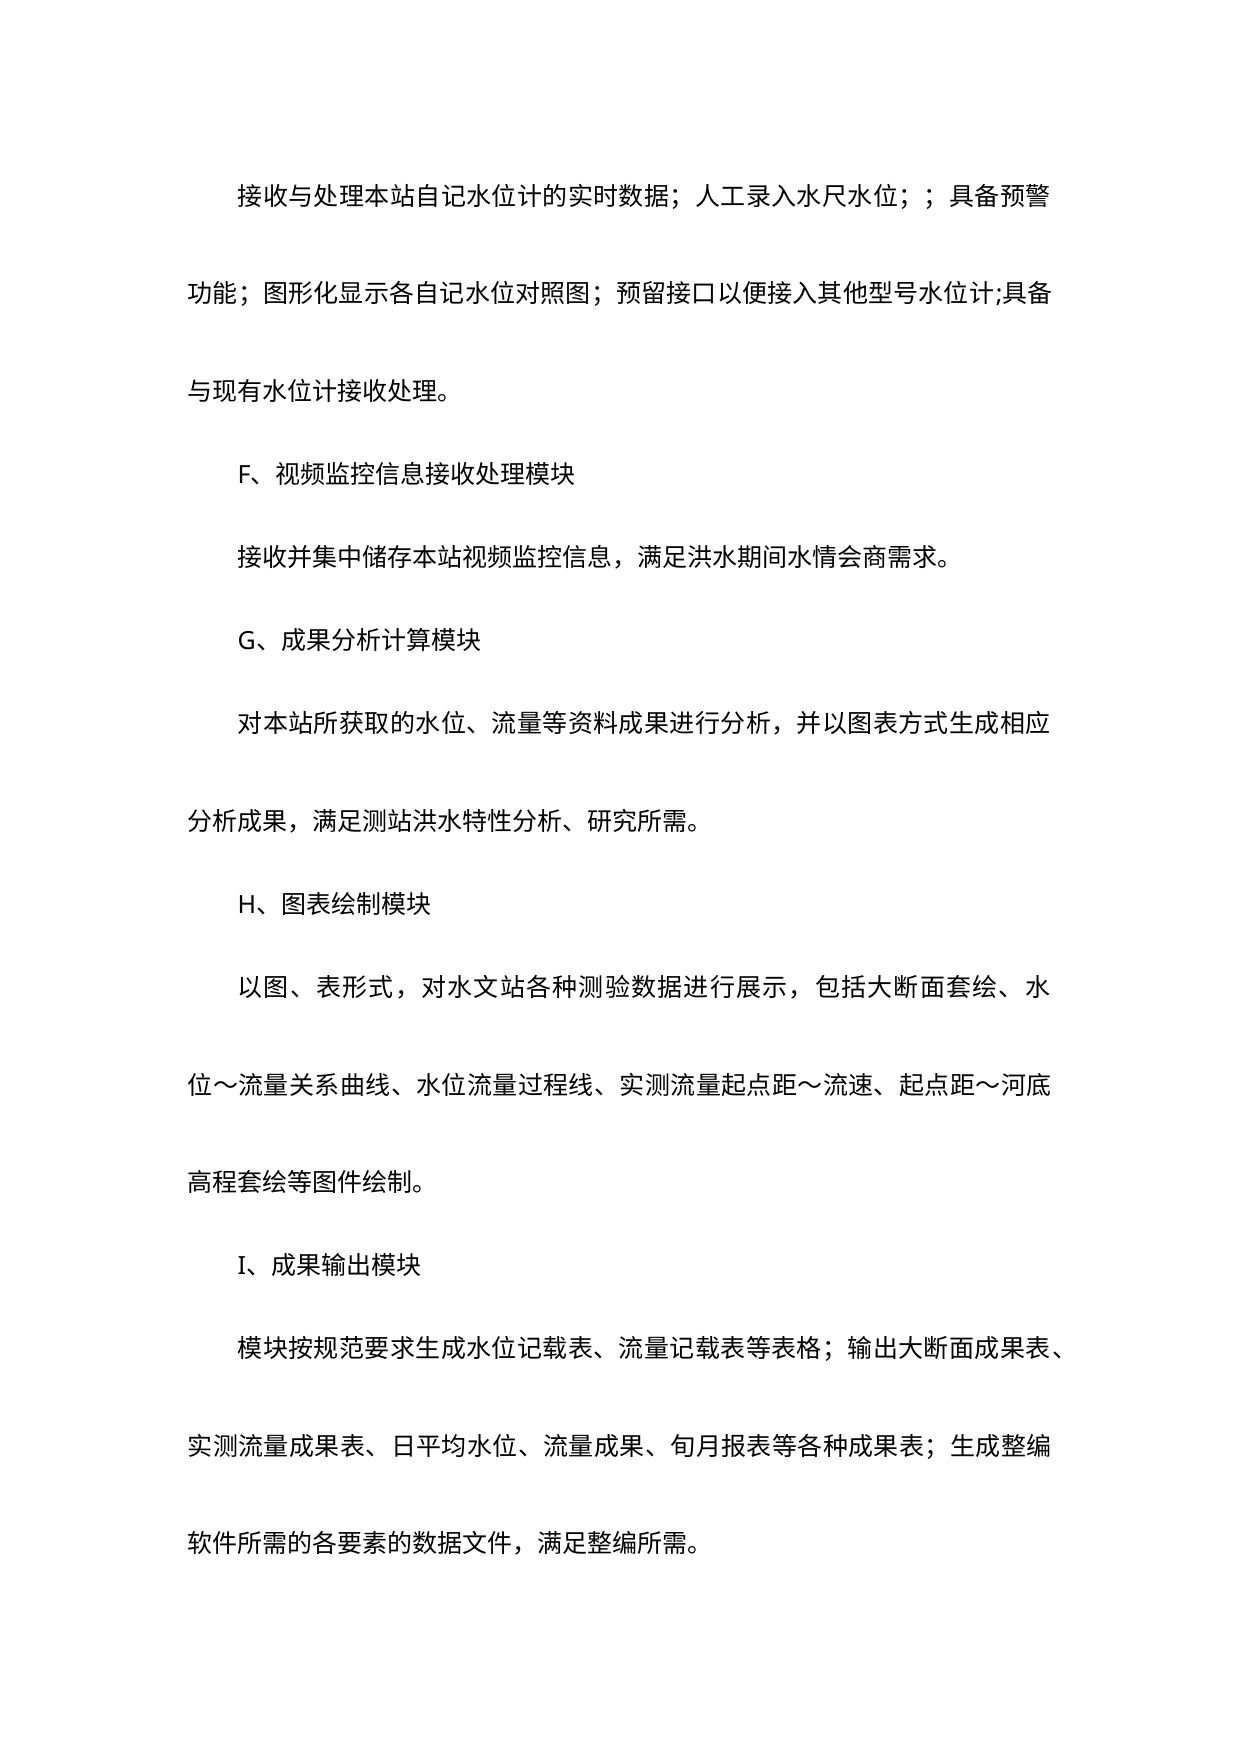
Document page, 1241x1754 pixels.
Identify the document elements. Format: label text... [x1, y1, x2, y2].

text F、视频监控信息接收处理模块 [187, 440, 1053, 505]
text I、成果输出模块 [187, 1231, 1053, 1296]
text H、图表绘制模块 [187, 870, 1053, 935]
text G、成果分析计算模块 [187, 606, 1053, 671]
text 对本站所获取的水位、流量等资料成果进行分析，并以图表方式生成相应分析成果，满足测站洪水特性分析、研究所需。 [187, 689, 1053, 852]
text 接收并集中储存本站视频监控信息，满足洪水期间水情会商需求。 [187, 523, 1053, 588]
text 接收与处理本站自记水位计的实时数据；人工录入水尺水位；；具备预警功能；图形化显示各自记水位对照图；预留接口以便接入其他型号水位计;具备与现有水位计接收处理。 [187, 162, 1053, 422]
text 以图、表形式，对水文站各种测验数据进行展示，包括大断面套绘、水位～流量关系曲线、水位流量过程线、实测流量起点距～流速、起点距～河底高程套绘等图件绘制。 [187, 953, 1053, 1213]
text 模块按规范要求生成水位记载表、流量记载表等表格；输出大断面成果表、实测流量成果表、日平均水位、流量成果、旬月报表等各种成果表；生成整编软件所需的各要素的数据文件，满足整编所需。 [187, 1314, 1053, 1574]
